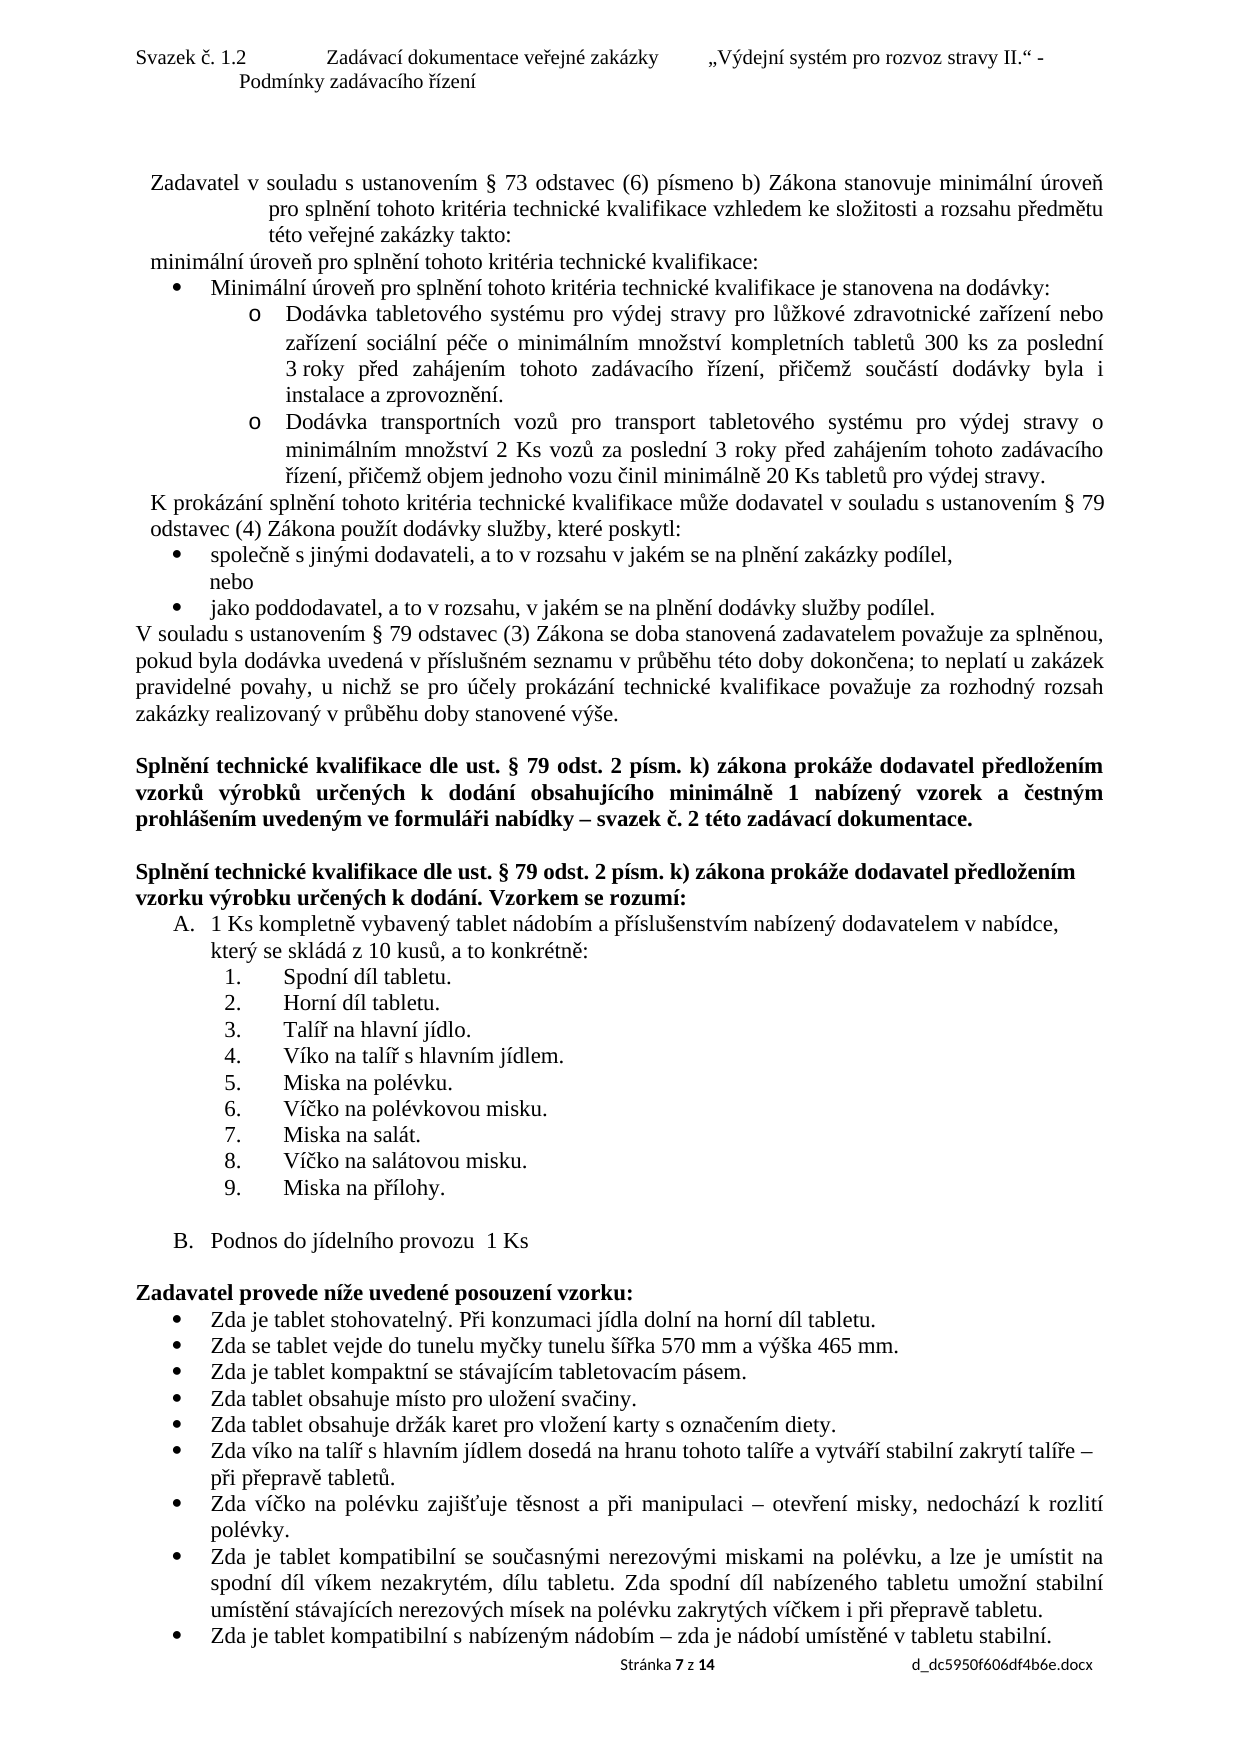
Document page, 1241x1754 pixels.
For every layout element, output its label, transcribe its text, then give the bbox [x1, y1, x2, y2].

list 1 Ks kompletně vybavený tablet nádobím a příslušenstvím nabízený dodavatelem v nabídce, který se skládá z 10 kusů, a to konkrétně: [173, 910, 1105, 963]
list Dodávka transportních vozů pro transport tabletového systému pro výdej stravy o minimálním množství 2 Ks vozů za poslední 3 roky před zahájením tohoto zadávacího řízení, přičemž objem jednoho vozu činil minimálně 20 Ks tabletů pro výdej stravy. [248, 408, 1105, 489]
text V souladu s ustanovením § 79 odstavec (3) Zákona se doba stanovená zadavatelem považuje za splněnou, pokud byla dodávka uvedená v příslušném seznamu v průběhu této doby dokončena; to neplatí u zakázek pravidelné povahy, u nichž se pro účely prokázání technické kvalifikace považuje za rozhodný rozsah zakázky realizovaný v průběhu doby stanovené výše. [135, 621, 1105, 726]
list Zda je tablet kompaktní se stávajícím tabletovacím pásem. [173, 1358, 1105, 1385]
text minimální úroveň pro splnění tohoto kritéria technické kvalifikace: [135, 248, 1105, 274]
list Zda víčko na polévku zajišťuje těsnost a při manipulaci – otevření misky, nedochází k rozlití polévky. [173, 1490, 1105, 1543]
list Víčko na salátovou misku. [224, 1148, 1105, 1174]
list Zda tablet obsahuje držák karet pro vložení karty s označením diety. [173, 1411, 1105, 1437]
list Zda tablet obsahuje místo pro uložení svačiny. [173, 1385, 1105, 1411]
list Zda víko na talíř s hlavním jídlem dosedá na hranu tohoto talíře a vytváří stabilní zakrytí talíře – při přepravě tabletů. [173, 1437, 1105, 1490]
list jako poddodavatel, a to v rozsahu, v jakém se na plnění dodávky služby podílel. [173, 594, 1105, 621]
text Splnění technické kvalifikace dle ust. § 79 odst. 2 písm. k) zákona prokáže dodavatel předložením vzorků výrobků určených k dodání obsahujícího minimálně 1 nabízený vzorek a čestným prohlášením uvedeným ve formuláři nabídky – svazek č. 2 této zadávací dokumentace. [135, 752, 1105, 831]
list Minimální úroveň pro splnění tohoto kritéria technické kvalifikace je stanovena na dodávky: [173, 274, 1105, 301]
list Spodní díl tabletu. [224, 963, 1105, 989]
list Horní díl tabletu. [224, 989, 1105, 1016]
list Víko na talíř s hlavním jídlem. [224, 1042, 1105, 1068]
list Podnos do jídelního provozu 1 Ks [173, 1227, 1105, 1253]
list Zda je tablet kompatibilní se současnými nerezovými miskami na polévku, a lze je umístit na spodní díl víkem nezakrytém, dílu tabletu. Zda spodní díl nabízeného tabletu umožní stabilní umístění stávajících nerezových mísek na polévku zakrytých víčkem i při přepravě tabletu. [173, 1543, 1105, 1622]
list Miska na polévku. [224, 1068, 1105, 1095]
list Víčko na polévkovou misku. [224, 1095, 1105, 1121]
text K prokázání splnění tohoto kritéria technické kvalifikace může dodavatel v souladu s ustanovením § 79 odstavec (4) Zákona použít dodávky služby, které poskytl: [150, 489, 1105, 541]
text nebo [135, 568, 1105, 594]
text Splnění technické kvalifikace dle ust. § 79 odst. 2 písm. k) zákona prokáže dodavatel předložením vzorku výrobku určených k dodání. Vzorkem se rozumí: [135, 858, 1105, 910]
list Dodávka tabletového systému pro výdej stravy pro lůžkové zdravotnické zařízení nebo zařízení sociální péče o minimálním množství kompletních tabletů 300 ks za poslední 3 roky před zahájením tohoto zadávacího řízení, přičemž součástí dodávky byla i instalace a zprovoznění. [248, 301, 1105, 408]
list Zda je tablet stohovatelný. Při konzumaci jídla dolní na horní díl tabletu. [173, 1306, 1105, 1332]
list Miska na salát. [224, 1121, 1105, 1148]
text Zadavatel provede níže uvedené posouzení vzorku: [135, 1279, 1105, 1306]
list Talíř na hlavní jídlo. [224, 1016, 1105, 1042]
list Zda se tablet vejde do tunelu myčky tunelu šířka 570 mm a výška 465 mm. [173, 1332, 1105, 1358]
list společně s jinými dodavateli, a to v rozsahu v jakém se na plnění zakázky podílel, [173, 541, 1105, 568]
list Miska na přílohy. [224, 1174, 1105, 1200]
text Zadavatel v souladu s ustanovením § 73 odstavec (6) písmeno b) Zákona stanovuje minimální úroveň pro splnění tohoto kritéria technické kvalifikace vzhledem ke složitosti a rozsahu předmětu této veřejné zakázky takto: [150, 169, 1105, 248]
list Zda je tablet kompatibilní s nabízeným nádobím – zda je nádobí umístěné v tabletu stabilní. [173, 1622, 1105, 1648]
